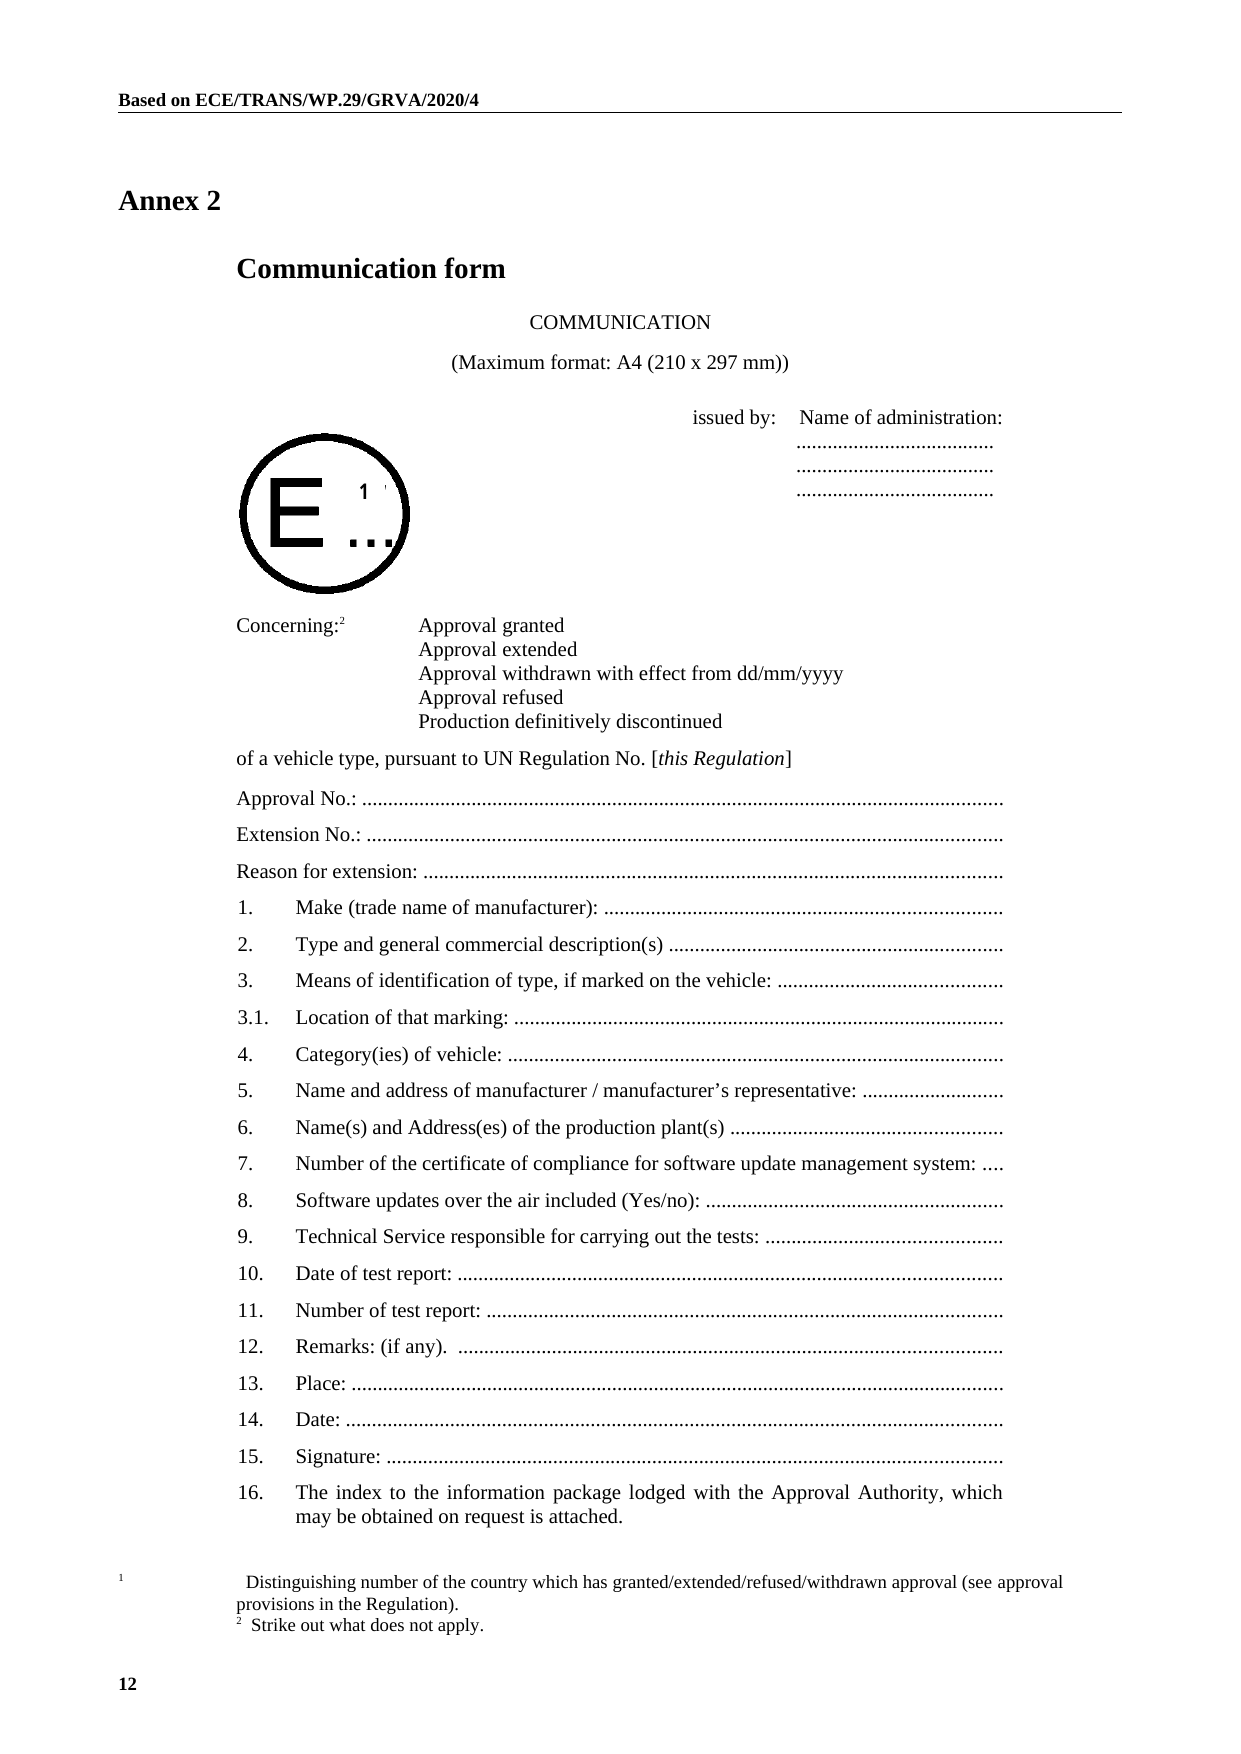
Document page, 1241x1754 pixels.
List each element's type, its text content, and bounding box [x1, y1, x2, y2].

text 13. Place: [237, 1371, 1004, 1395]
text (Maximum format: A4 (210 x 297 mm)) [236, 350, 1004, 374]
text 15. Signature: [237, 1444, 1004, 1468]
text 10. Date of test report: [237, 1261, 1004, 1285]
text 1. Make (trade name of manufacturer): [237, 895, 1004, 919]
text 5. Name and address of manufacturer / manufacturer’s representative: [237, 1078, 1004, 1102]
text 16. The index to the information package lodged with the Approval Authority, which may be obtained on request is attached. [237, 1480, 1004, 1528]
text 14. Date: [237, 1407, 1004, 1431]
text 11. Number of test report: [237, 1297, 1004, 1322]
text 3. Means of identification of type, if marked on the vehicle: [237, 968, 1004, 992]
text 6. Name(s) and Address(es) of the production plant(s) [237, 1115, 1004, 1139]
text 12. Remarks: (if any). [237, 1334, 1004, 1358]
text COMMUNICATION [236, 310, 1004, 334]
text Concerning: Approval granted [236, 613, 1004, 637]
text Extension No.: [236, 822, 1004, 846]
text 7. Number of the certificate of compliance for software update management system: [237, 1151, 1004, 1175]
text Approval withdrawn with effect from dd/mm/yyyy [236, 661, 1004, 685]
text Reason for extension: [236, 859, 1004, 883]
text Approval extended [236, 637, 1004, 661]
text 4. Category(ies) of vehicle: [237, 1042, 1004, 1066]
picture [238, 432, 411, 595]
text Communication form [118, 254, 1004, 285]
text Annex 2 [118, 185, 1004, 216]
text 9. Technical Service responsible for carrying out the tests: [237, 1224, 1004, 1248]
text 3.1. Location of that marking: [237, 1005, 1004, 1029]
text of a vehicle type, pursuant to UN Regulation No. [this Regulation] [236, 746, 984, 769]
text Production definitively discontinued [236, 709, 1004, 733]
text Approval refused [236, 685, 1004, 709]
text Approval No.: [236, 786, 1004, 810]
text 2. Type and general commercial description(s) [237, 932, 1004, 956]
text 8. Software updates over the air included (Yes/no): [237, 1188, 1004, 1212]
